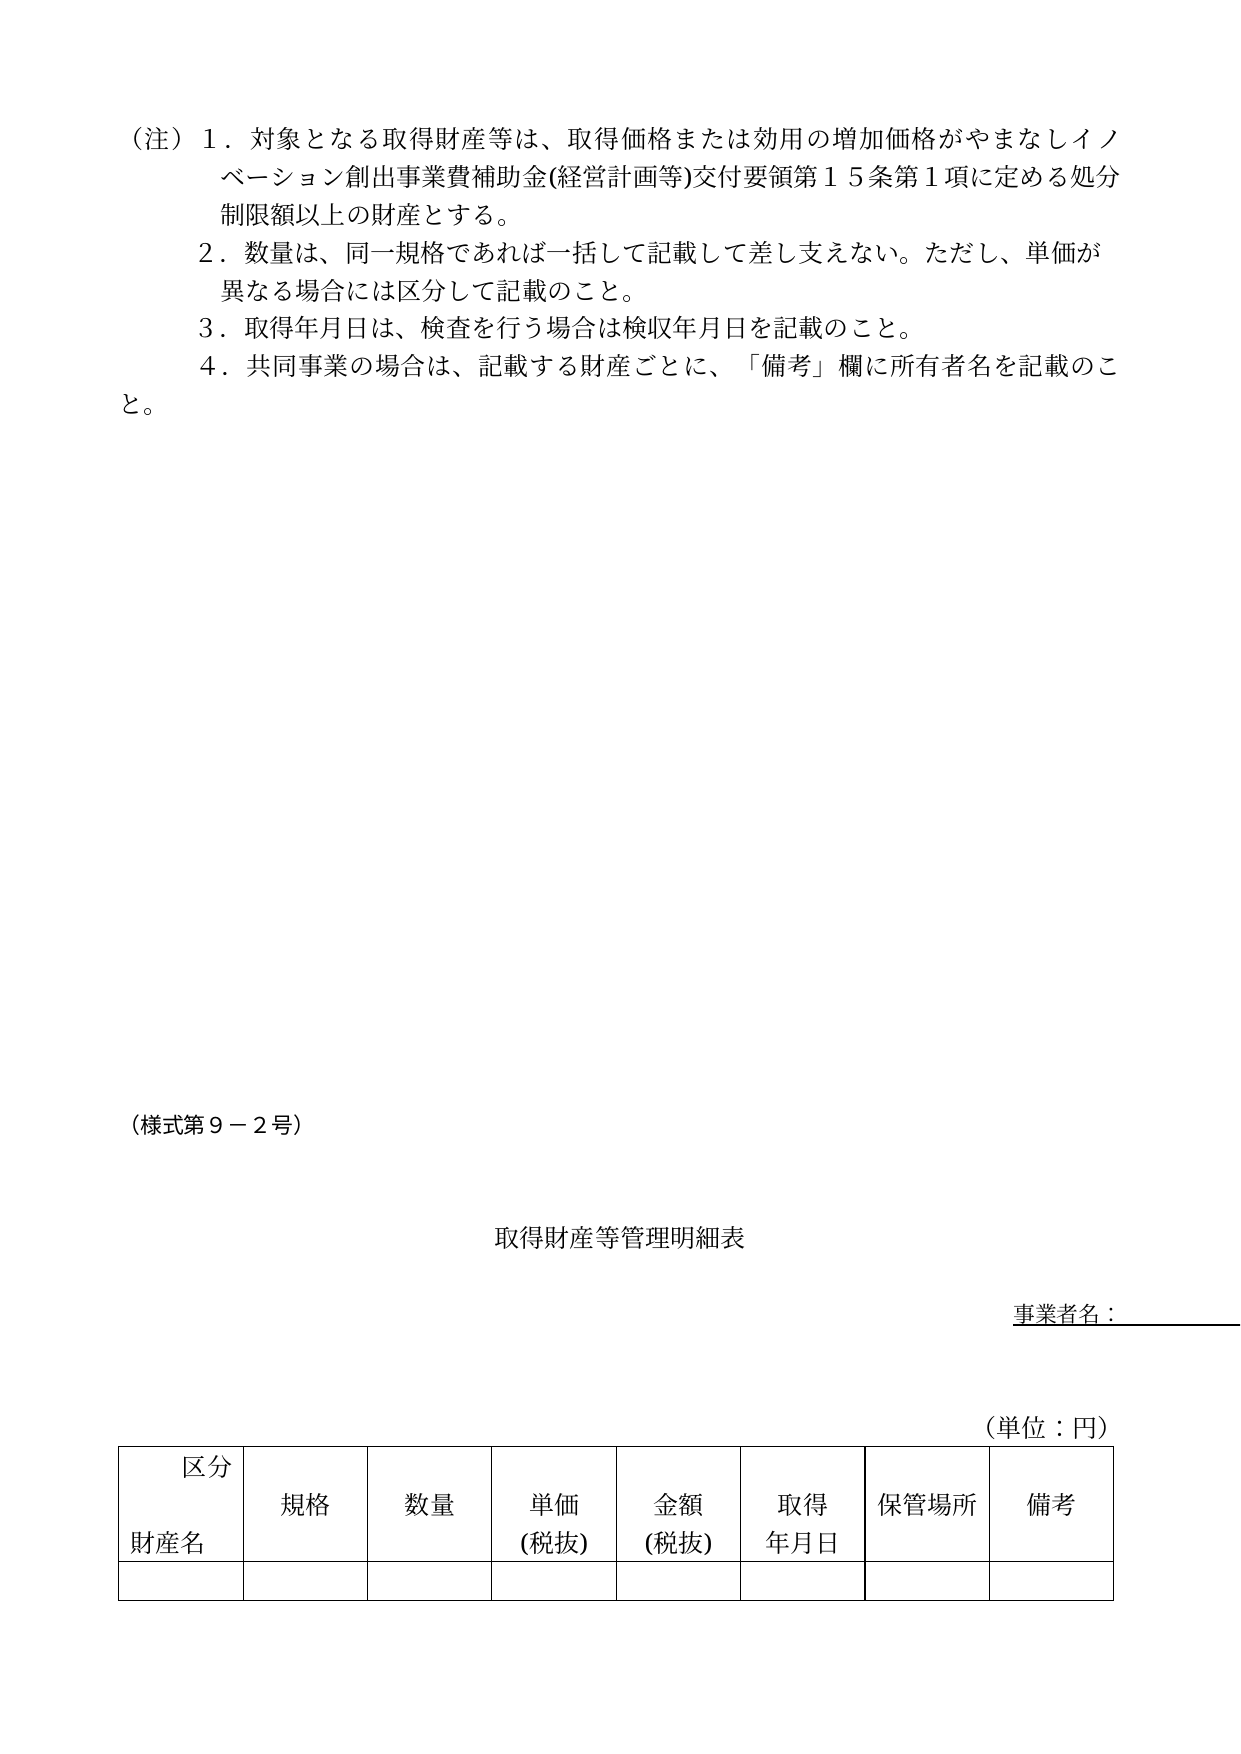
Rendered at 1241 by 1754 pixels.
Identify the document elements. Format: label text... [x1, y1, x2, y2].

text （様式第９－２号） [118, 1104, 1122, 1142]
text 異なる場合には区分して記載のこと。 [118, 270, 1122, 308]
text （単位：円） [118, 1408, 1122, 1446]
text 取得財産等管理明細表 [118, 1218, 1122, 1256]
table_cell [617, 1562, 740, 1599]
table_cell [741, 1562, 864, 1599]
text （注）１．対象となる取得財産等は、取得価格または効用の増加価格がやまなしイノベーション創出事業費補助金(経営計画等)交付要領第１５条第１項に定める処分制限額以上の財産とする。 [118, 119, 1122, 232]
table_header 区分 財産名 [119, 1447, 243, 1561]
text ２．数量は、同一規格であれば一括して記載して差し支えない。ただし、単価が [118, 232, 1122, 270]
table_header 保管場所 [866, 1447, 989, 1561]
table_header 備考 [990, 1447, 1113, 1561]
table_header 数量 [368, 1447, 491, 1561]
table_header 金額 (税抜) [617, 1447, 740, 1561]
table_cell [368, 1562, 491, 1599]
table_header 規格 [244, 1447, 367, 1561]
text ４．共同事業の場合は、記載する財産ごとに、「備考」欄に所有者名を記載のこと。 [118, 346, 1122, 422]
table_header 取得 年月日 [741, 1447, 864, 1561]
text ３．取得年月日は、検査を行う場合は検収年月日を記載のこと。 [118, 308, 1122, 346]
table_cell [119, 1562, 243, 1599]
table_header 単価 (税抜) [492, 1447, 616, 1561]
table_cell [244, 1562, 367, 1599]
table_cell [990, 1562, 1113, 1599]
table_cell [492, 1562, 616, 1599]
text 事業者名： [118, 1294, 1122, 1332]
table_cell [866, 1562, 989, 1599]
